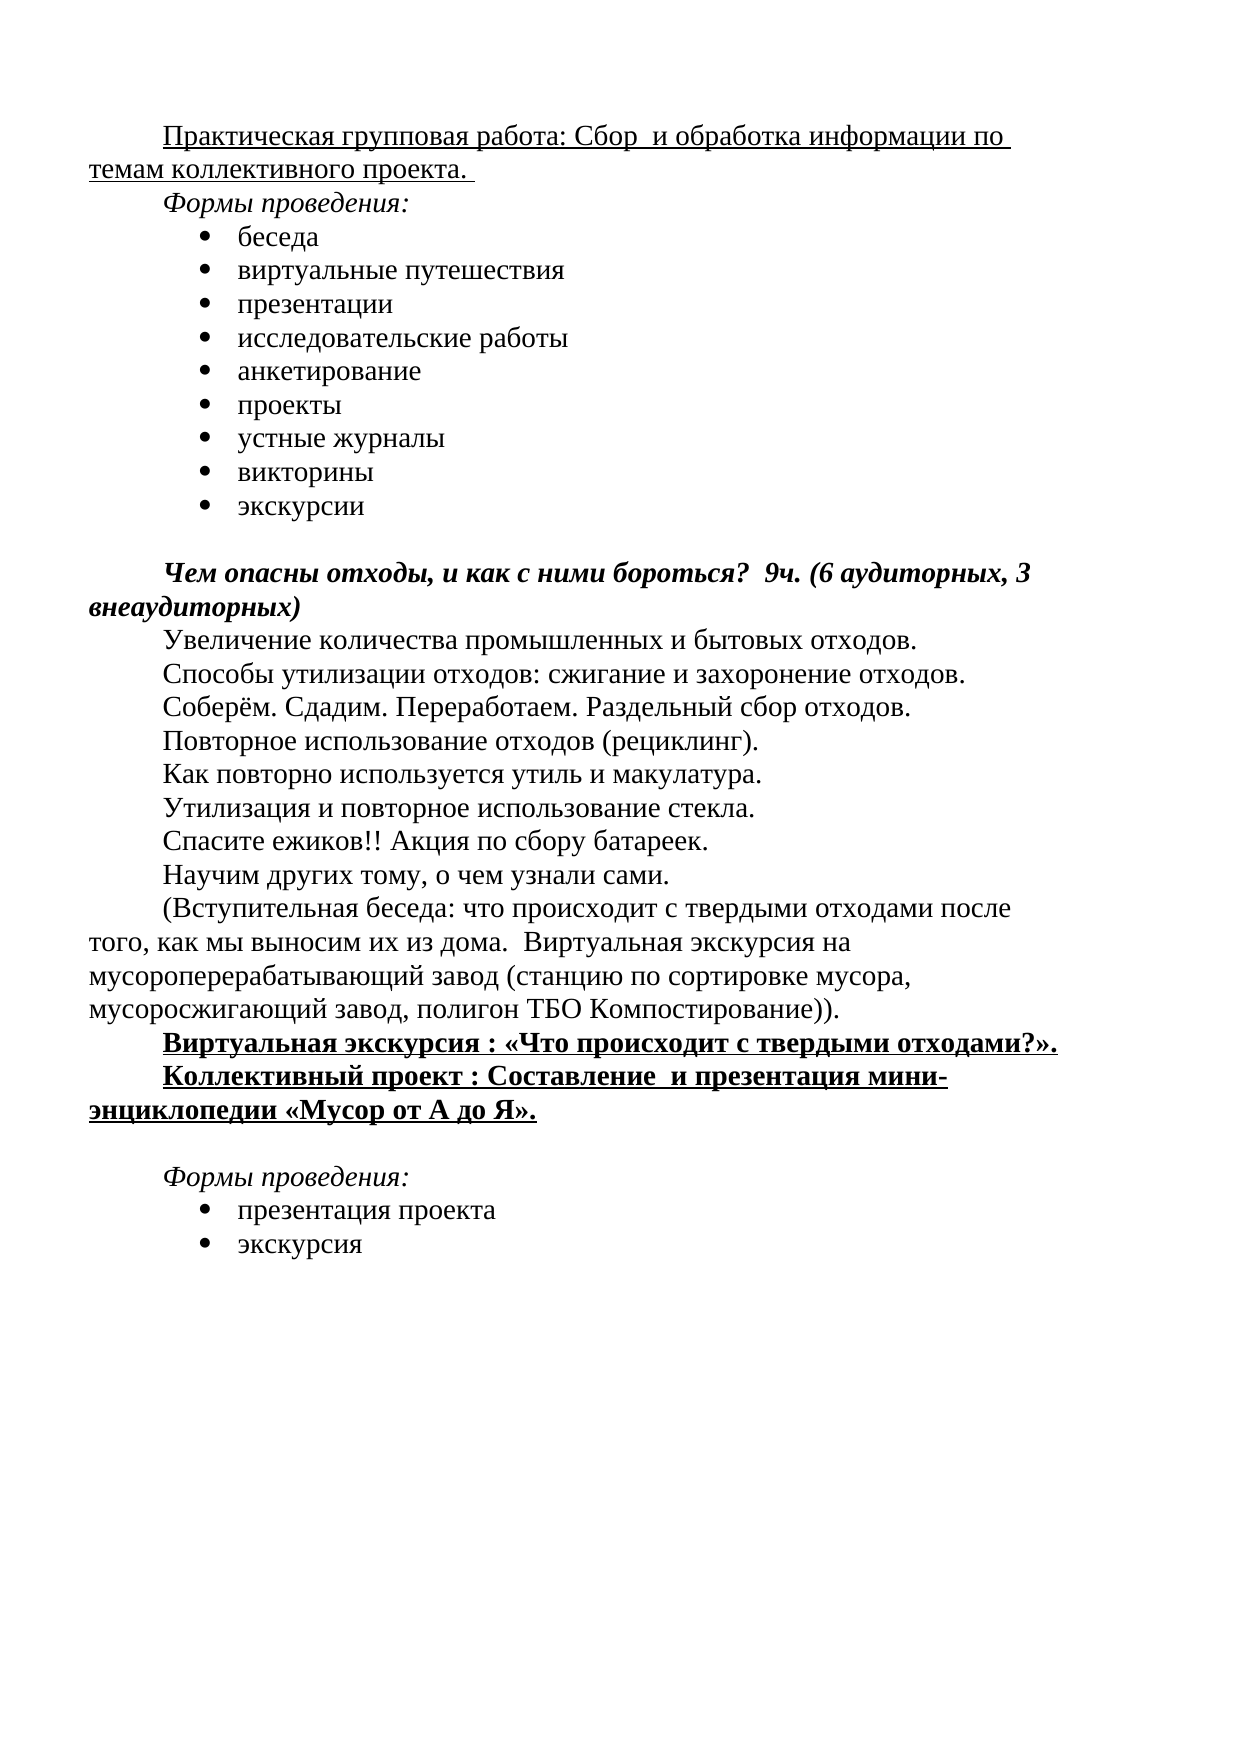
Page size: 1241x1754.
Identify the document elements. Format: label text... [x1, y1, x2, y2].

text Коллективный проект : Составление и презентация мини-энциклопедии «Мусор от А до Я». [88, 1058, 1063, 1125]
list экскурсия [200, 1226, 1063, 1260]
list викторины [200, 454, 1063, 488]
text Виртуальная экскурсия : «Что происходит с твердыми отходами?». [88, 1025, 1063, 1058]
text Соберём. Сдадим. Переработаем. Раздельный сбор отходов. [88, 689, 1063, 723]
list экскурсии [200, 488, 1063, 522]
list презентации [200, 286, 1063, 320]
text Формы проведения: [88, 1159, 1063, 1192]
text Как повторно используется утиль и макулатура. [88, 756, 1063, 790]
text Формы проведения: [88, 185, 1063, 219]
text Научим других тому, о чем узнали сами. [88, 857, 1063, 891]
text (Вступительная беседа: что происходит с твердыми отходами после того, как мы выносим их из дома. Виртуальная экскурсия на мусороперерабатывающий завод (станцию по сортировке мусора, мусоросжигающий завод, полигон ТБО Компостирование)). [88, 891, 1063, 1025]
text Увеличение количества промышленных и бытовых отходов. [88, 622, 1063, 656]
list проекты [200, 387, 1063, 421]
text Спасите ежиков!! Акция по сбору батареек. [88, 823, 1063, 857]
text Способы утилизации отходов: сжигание и захоронение отходов. [88, 656, 1063, 689]
list беседа [200, 219, 1063, 252]
text Повторное использование отходов (рециклинг). [88, 723, 1063, 756]
text Утилизация и повторное использование стекла. [88, 790, 1063, 823]
text Практическая групповая работа: Сбор и обработка информации по темам коллективного проекта. [88, 118, 1063, 185]
list устные журналы [200, 421, 1063, 454]
list виртуальные путешествия [200, 252, 1063, 286]
list анкетирование [200, 353, 1063, 387]
text Чем опасны отходы, и как с ними бороться? 9ч. (6 аудиторных, 3 внеаудиторных) [88, 555, 1063, 622]
list презентация проекта [200, 1192, 1063, 1226]
list исследовательские работы [200, 320, 1063, 353]
